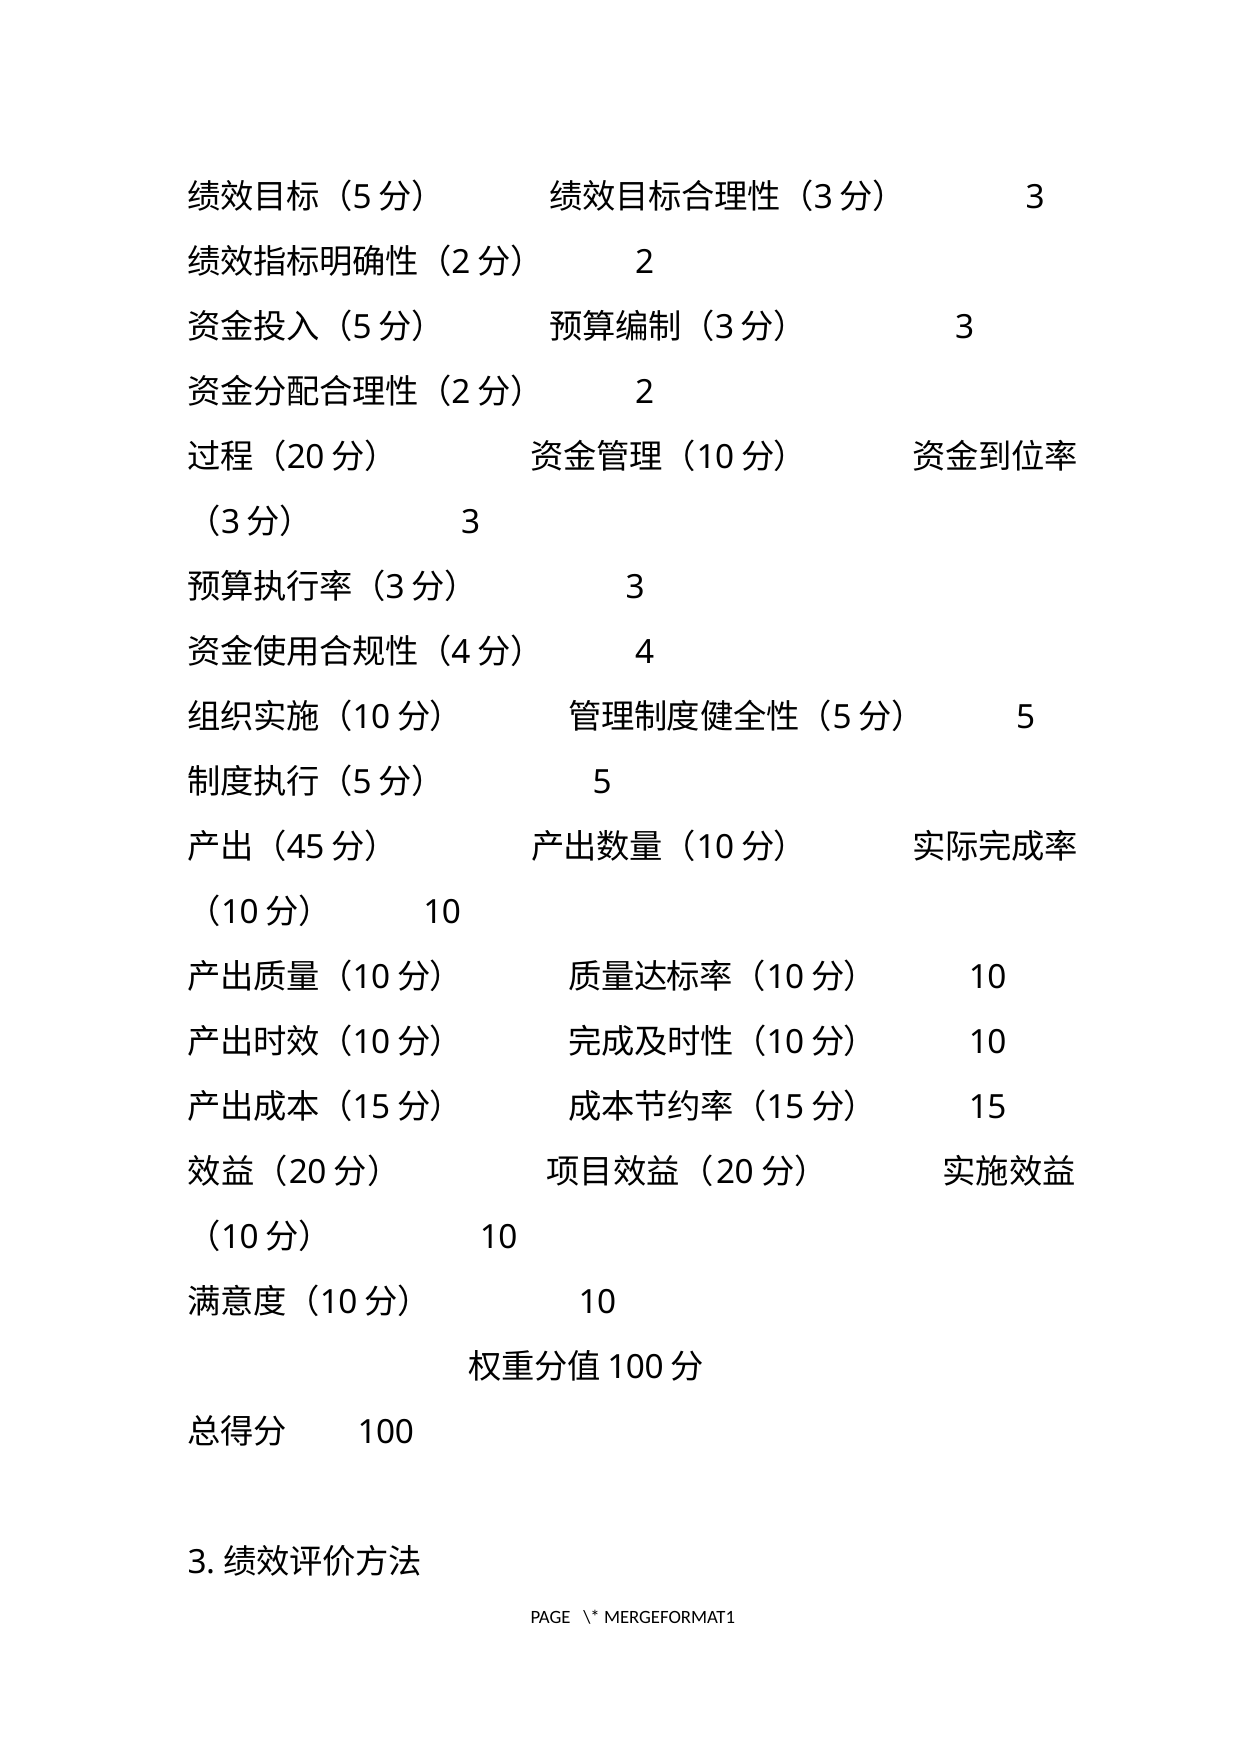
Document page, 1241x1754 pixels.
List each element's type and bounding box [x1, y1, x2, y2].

text [187, 162, 1078, 1592]
